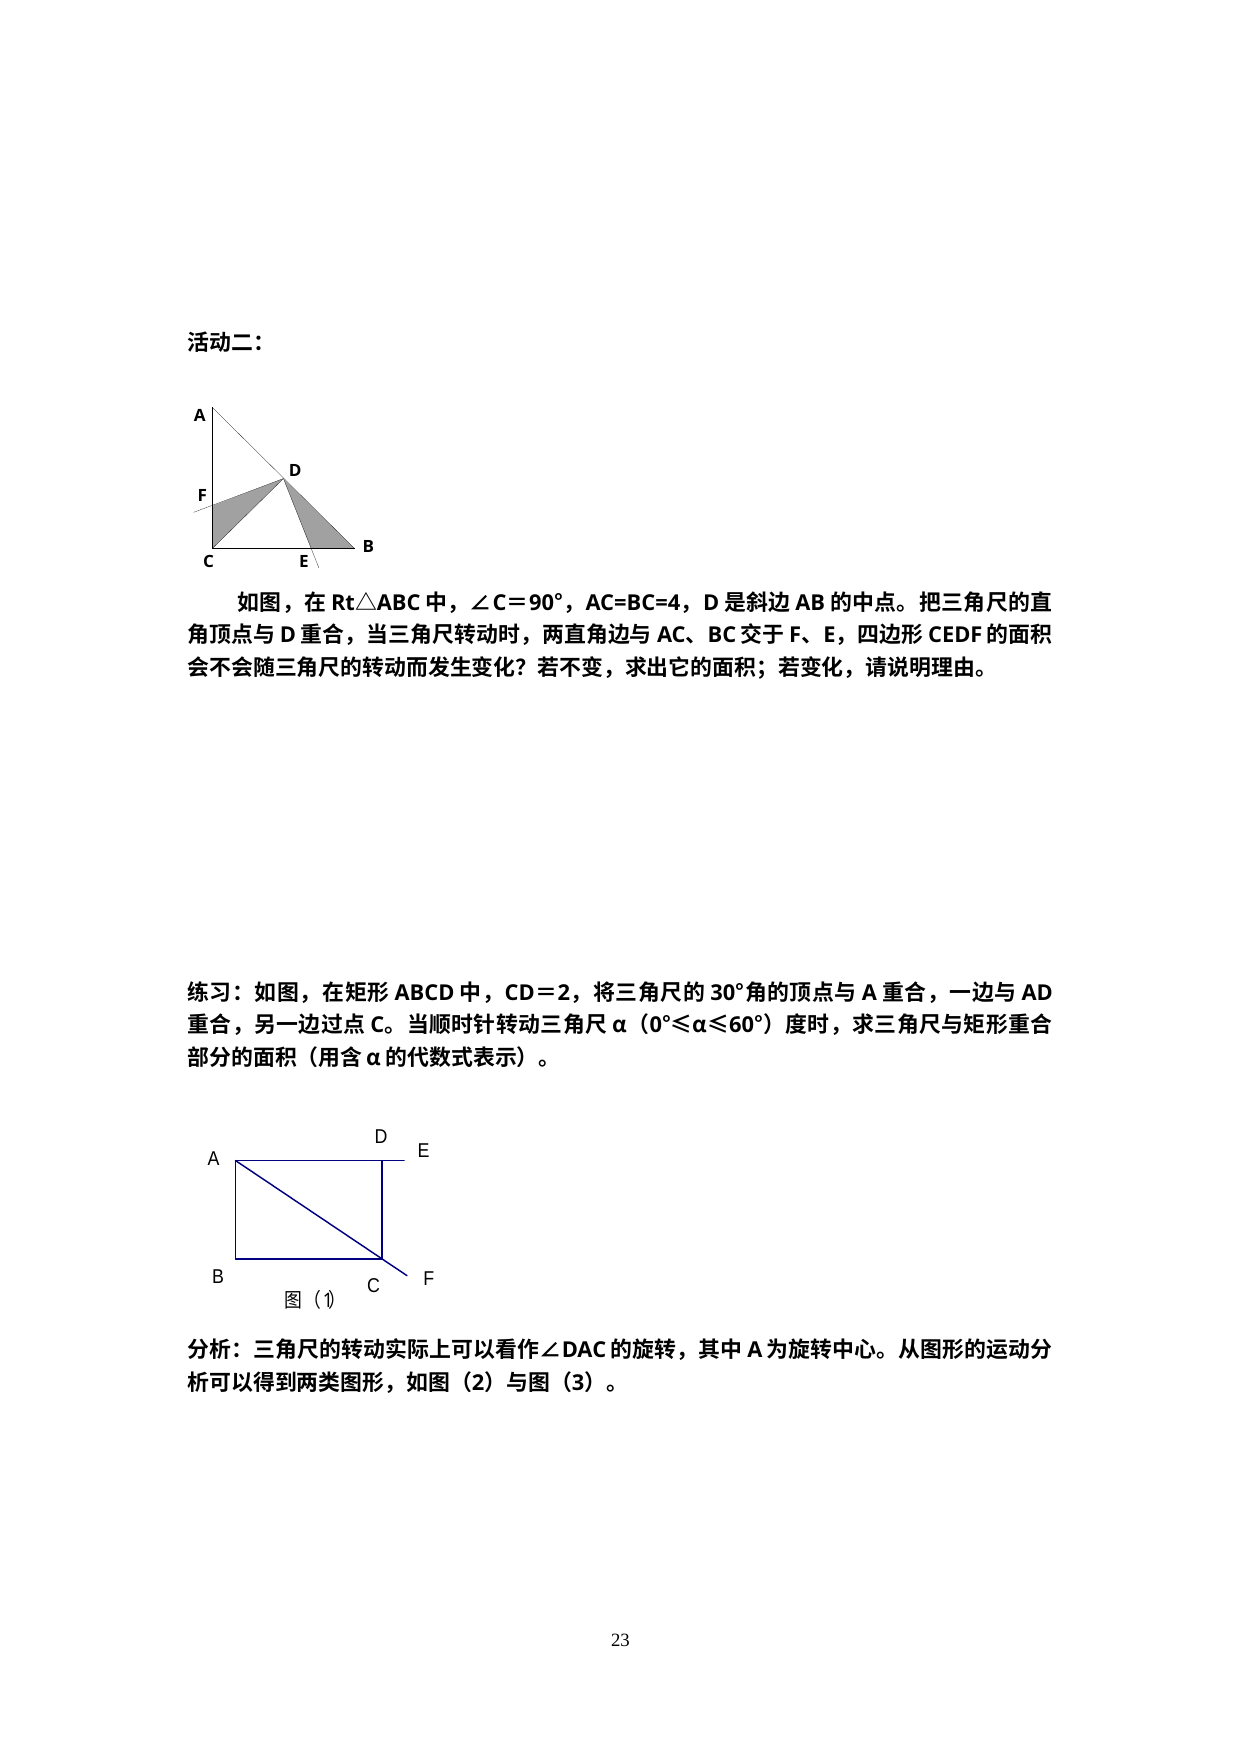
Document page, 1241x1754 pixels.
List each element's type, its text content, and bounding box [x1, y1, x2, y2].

text 分析：三角尺的转动实际上可以看作∠DAC的旋转，其中A为旋转中心。从图形的运动分析可以得到两类图形，如图（2）与图（3）。 [187, 1332, 1053, 1397]
text 如图，在Rt△ABC中，∠C＝90°，AC=BC=4，D是斜边AB的中点。把三角尺的直角顶点与D重合，当三角尺转动时，两直角边与AC、BC交于F、E，四边形CEDF的面积会不会随三角尺的转动而发生变化？若不变，求出它的面积；若变化，请说明理由。 [187, 584, 1053, 682]
text 练习：如图，在矩形ABCD中，CD＝2，将三角尺的30°角的顶点与A重合，一边与AD重合，另一边过点C。当顺时针转动三角尺α（0°≤α≤60°）度时，求三角尺与矩形重合部分的面积（用含α的代数式表示）。 [187, 974, 1053, 1072]
text 活动二： [187, 324, 1053, 357]
